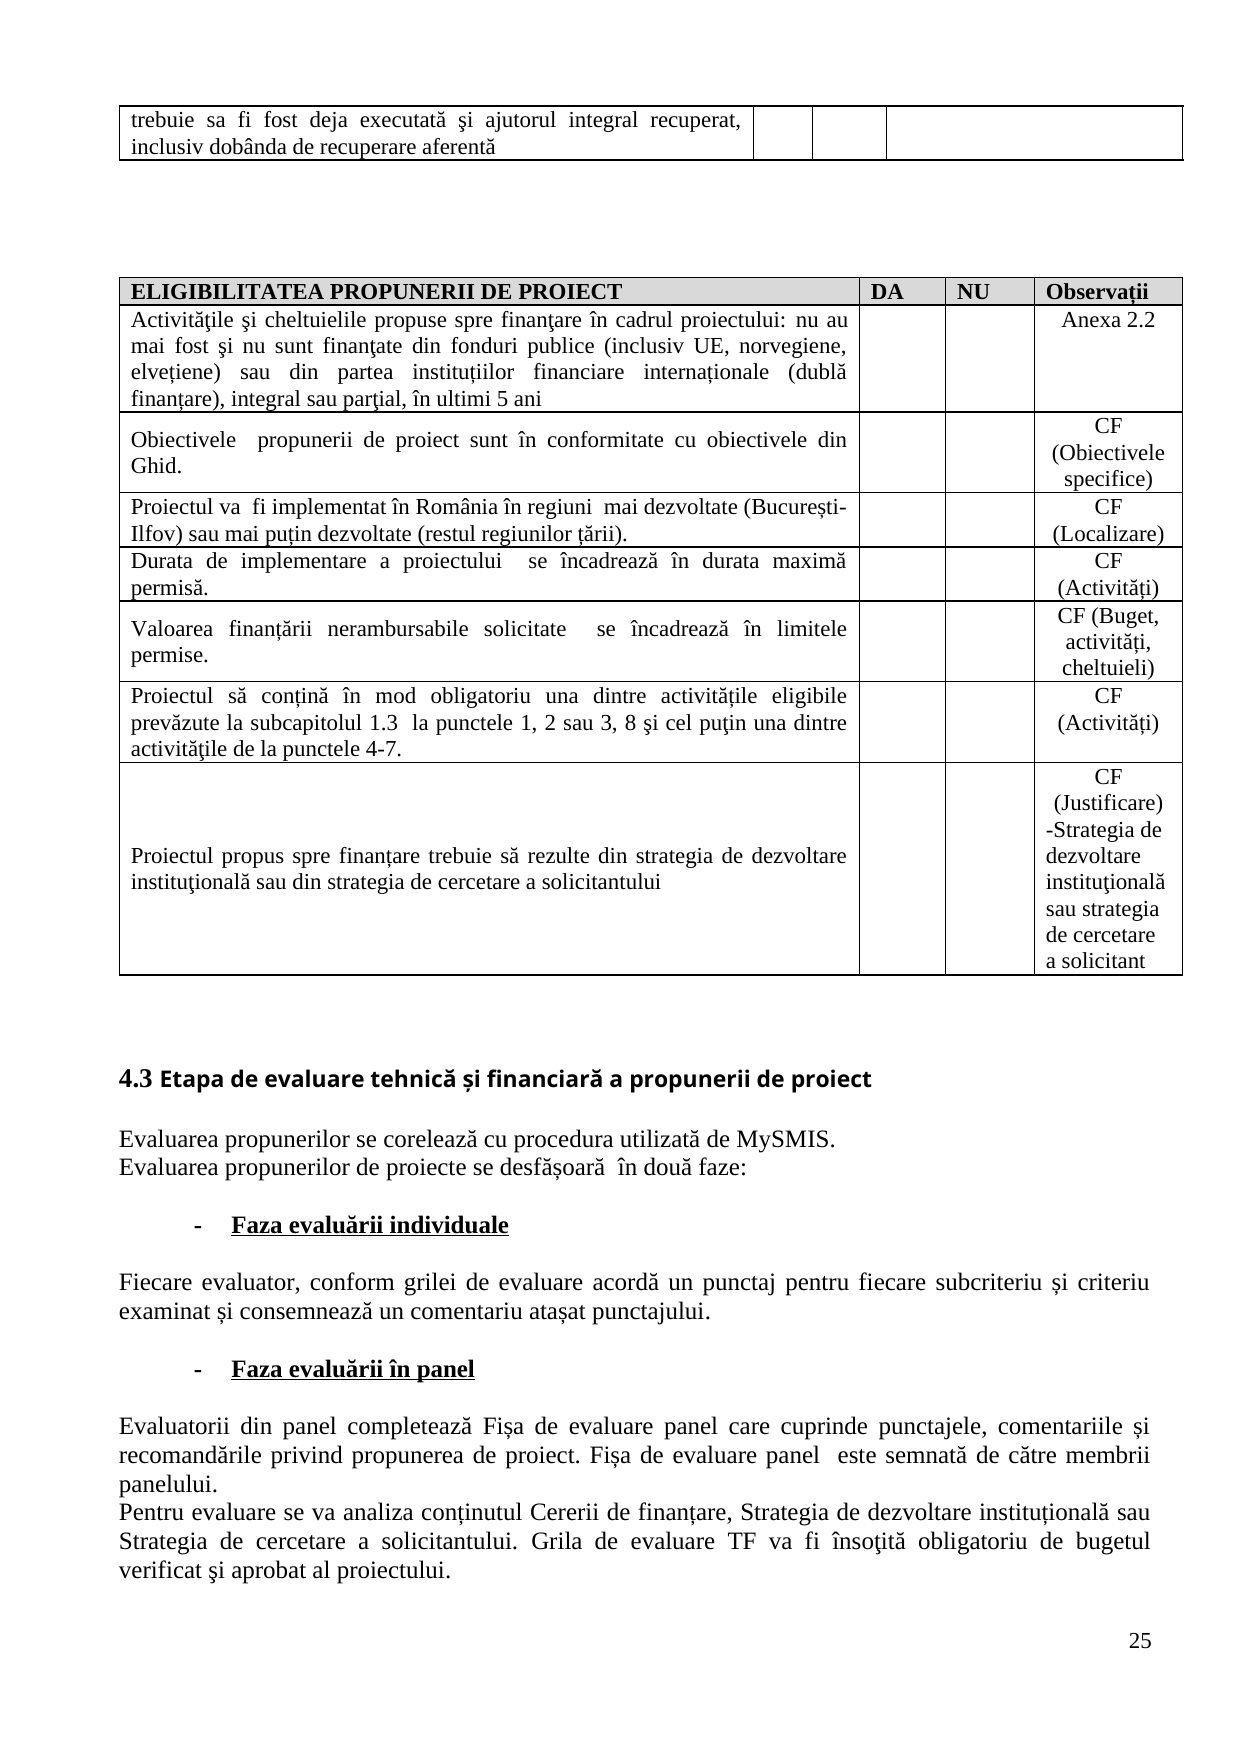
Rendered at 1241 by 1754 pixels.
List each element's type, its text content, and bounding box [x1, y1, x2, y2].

table_cell Proiectul va fi implementat în România în regiuni mai dezvoltate (București-Ilfov) sau mai puțin dezvoltate (restul regiunilor țării). [120, 493, 859, 546]
text Evaluarea propunerilor de proiecte se desfășoară în două faze: [119, 1152, 1152, 1181]
table_cell Proiectul să conțină în mod obligatoriu una dintre activitățile eligibile prevăzute la subcapitolul 1.3 la punctele 1, 2 sau 3, 8 şi cel puţin una dintre activităţile de la punctele 4-7. [120, 682, 859, 761]
table_cell [946, 493, 1034, 546]
table_cell [946, 682, 1034, 761]
table_cell [860, 682, 945, 761]
table_cell [860, 493, 945, 546]
table_header NU [946, 278, 1034, 304]
list Faza evaluării individuale [194, 1210, 1152, 1239]
table_cell [860, 548, 945, 600]
table_cell [946, 548, 1034, 600]
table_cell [887, 107, 1182, 159]
text Pentru evaluare se va analiza conținutul Cererii de finanțare, Strategia de dezvoltare instituțională sau Strategia de cercetare a solicitantului. Grila de evaluare TF va fi însoţită obligatoriu de bugetul verificat şi aprobat al proiectului. [119, 1497, 1152, 1584]
table_cell Obiectivele propunerii de proiect sunt în conformitate cu obiectivele din Ghid. [120, 413, 859, 492]
table_cell CF (Activități) [1035, 682, 1182, 761]
table_cell CF (Localizare) [1035, 493, 1182, 546]
table_cell [860, 413, 945, 492]
table_cell [860, 306, 945, 411]
table_cell [860, 602, 945, 681]
table_header Observații [1035, 278, 1182, 304]
table_cell Valoarea finanțării nerambursabile solicitate se încadrează în limitele permise. [120, 602, 859, 681]
table_cell [946, 602, 1034, 681]
table_cell [946, 763, 1034, 974]
table_cell CF (Activități) [1035, 548, 1182, 600]
table_cell Activităţile şi cheltuielile propuse spre finanţare în cadrul proiectului: nu au mai fost şi nu sunt finanţate din fonduri publice (inclusiv UE, norvegiene, elvețiene) sau din partea instituțiilor financiare internaționale (dublă finanțare), integral sau parţial, în ultimi 5 ani [120, 306, 859, 411]
table_cell CF (Buget, activități, cheltuieli) [1035, 602, 1182, 681]
table_cell [813, 107, 886, 159]
text Fiecare evaluator, conform grilei de evaluare acordă un punctaj pentru fiecare subcriteriu și criteriu examinat și consemnează un comentariu atașat punctajului. [119, 1267, 1152, 1325]
subtitle 4.3 Etapa de evaluare tehnică și financiară a propunerii de proiect [119, 1062, 1152, 1094]
table_cell Proiectul propus spre finanțare trebuie să rezulte din strategia de dezvoltare instituţională sau din strategia de cercetare a solicitantului [120, 763, 859, 974]
table_header ELIGIBILITATEA PROPUNERII DE PROIECT [120, 278, 859, 304]
table_cell [946, 306, 1034, 411]
table_cell Durata de implementare a proiectului se încadrează în durata maximă permisă. [120, 548, 859, 600]
text Evaluarea propunerilor se corelează cu procedura utilizată de MySMIS. [119, 1124, 1152, 1152]
table_cell Anexa 2.2 [1035, 306, 1182, 411]
table_cell [946, 413, 1034, 492]
text Evaluatorii din panel completează Fișa de evaluare panel care cuprinde punctajele, comentariile și recomandările privind propunerea de proiect. Fișa de evaluare panel este semnată de către membrii panelului. [119, 1411, 1152, 1497]
list Faza evaluării în panel [194, 1354, 1152, 1382]
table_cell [120, 107, 753, 159]
table_cell CF (Justificare) -Strategia de dezvoltare instituţionalăsau strategia de cercetare a solicitant [1035, 763, 1182, 974]
table_header DA [860, 278, 945, 304]
table_cell CF (Obiectivele specifice) [1035, 413, 1182, 492]
table_cell [754, 107, 812, 159]
table_cell [860, 763, 945, 974]
